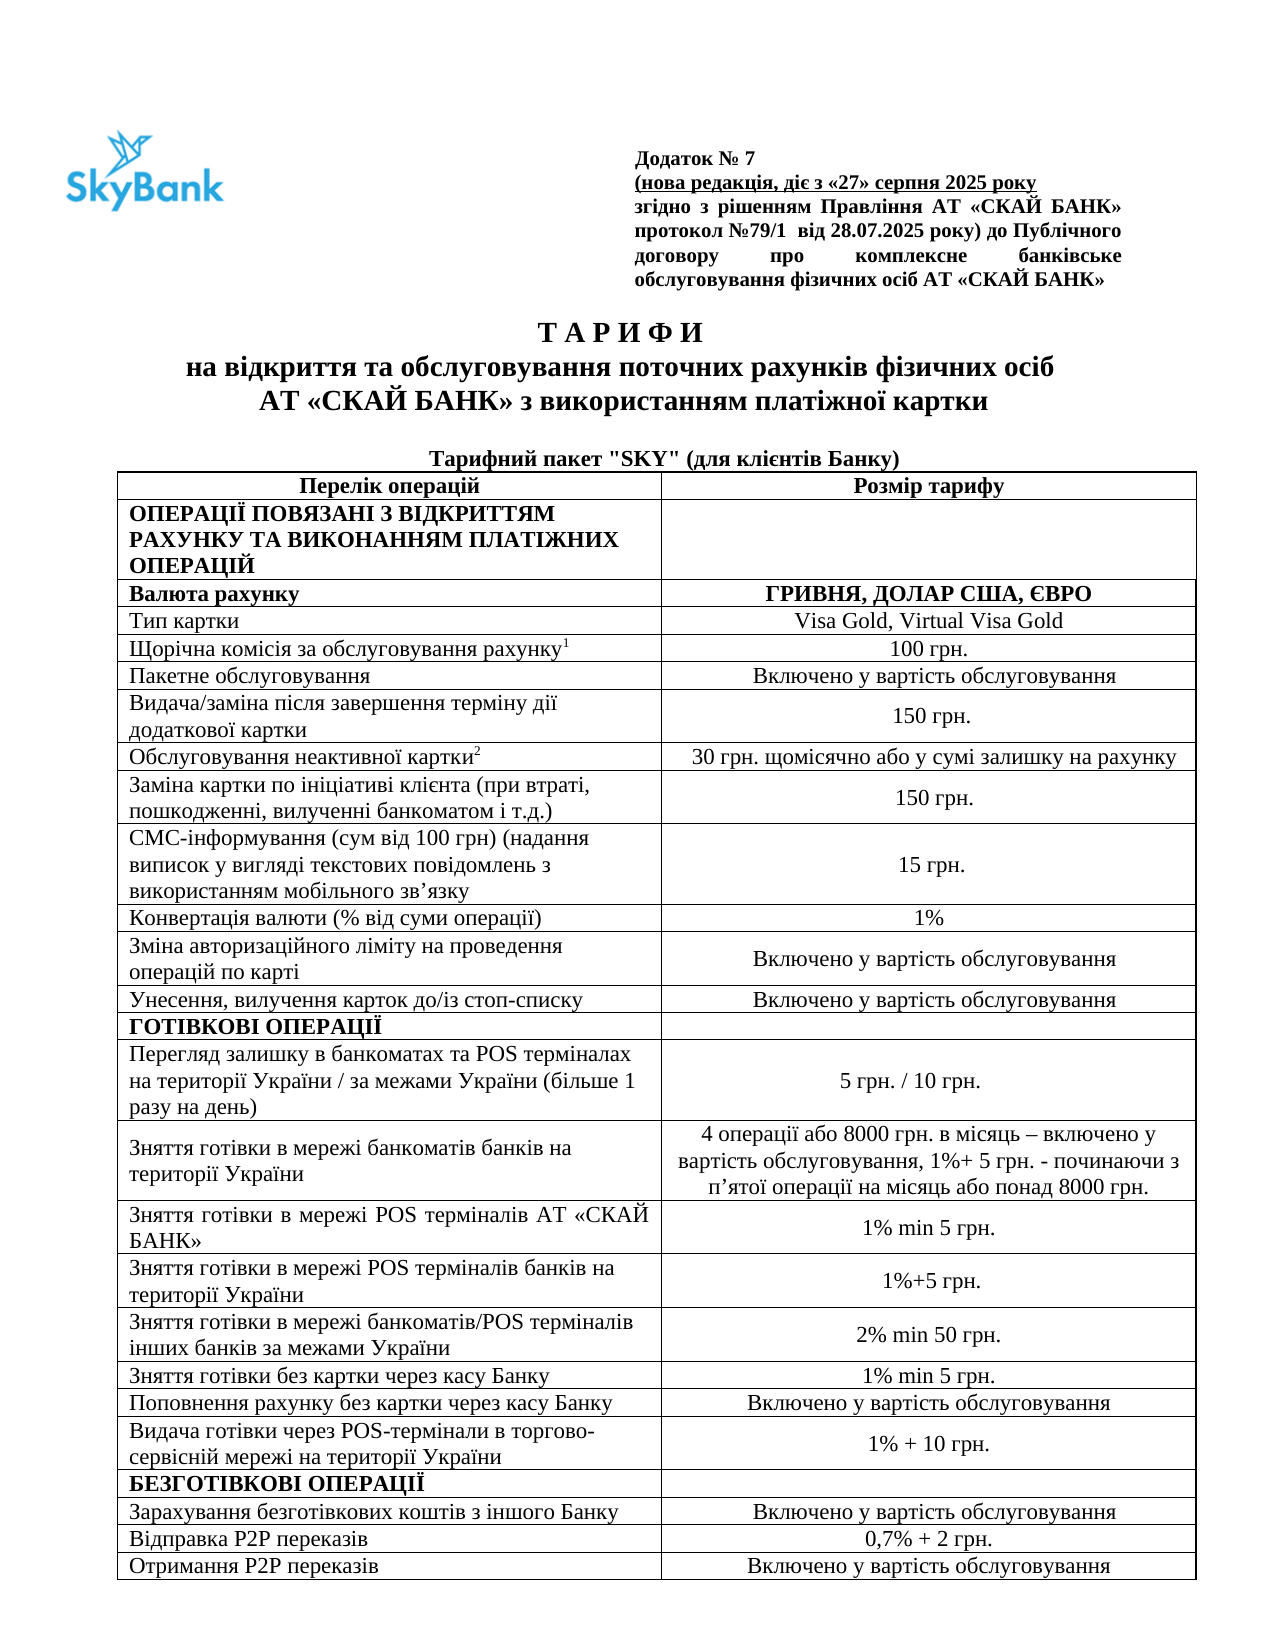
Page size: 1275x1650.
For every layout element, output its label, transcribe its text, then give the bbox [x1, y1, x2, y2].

table_cell Перегляд залишку в банкоматах та POS терміналах на території України / за межами України (більше 1 разу на день) [118, 1040, 661, 1119]
table_cell 1%+5 грн. [662, 1254, 1195, 1307]
table_cell Visa Gold, Virtual Visa Gold [662, 607, 1195, 634]
table_cell Зняття готівки в мережі POS терміналів банків на території України [118, 1254, 661, 1307]
table_cell Включено у вартість обслуговування [662, 662, 1195, 688]
table_cell 0,7% + 2 грн. [662, 1525, 1195, 1552]
table_cell Щорічна комісія за обслуговування рахунку1 [118, 635, 661, 661]
table_cell 4 операції або 8000 грн. в місяць – включено у вартість обслуговування, 1%+ 5 грн. - починаючи з п’ятої операції на місяць або понад 8000 грн. [662, 1121, 1195, 1199]
text АТ «СКАЙ БАНК» з використанням платіжної картки [118, 383, 1122, 416]
table_header Розмір тарифу [662, 473, 1196, 499]
table_cell Поповнення рахунку без картки через касу Банку [118, 1389, 661, 1416]
table_cell Видача/заміна після завершення терміну дії додаткової картки [118, 690, 661, 742]
text на відкриття та обслуговування поточних рахунків фізичних осіб [118, 349, 1122, 383]
table_cell [662, 500, 1196, 579]
table_cell Зняття готівки в мережі POS терміналів АТ «СКАЙ БАНК» [118, 1201, 661, 1253]
table_cell 1% + 10 грн. [662, 1417, 1195, 1469]
table_cell Зарахування безготівкових коштів з іншого Банку [118, 1498, 661, 1524]
table_cell ГОТІВКОВІ ОПЕРАЦІЇ [118, 1013, 661, 1039]
table_cell 150 грн. [662, 771, 1195, 823]
table_cell [662, 1013, 1195, 1039]
picture [46, 120, 254, 224]
table_cell 100 грн. [662, 635, 1195, 661]
table_cell Включено у вартість обслуговування [662, 1553, 1195, 1579]
table_cell Включено у вартість обслуговування [662, 932, 1195, 984]
table_cell Валюта рахунку [118, 580, 661, 606]
table_cell Відправка P2P переказів [118, 1525, 661, 1552]
table_cell 5 грн. / 10 грн. [662, 1040, 1195, 1119]
table_cell Обслуговування неактивної картки2 [118, 743, 661, 769]
table_cell Включено у вартість обслуговування [662, 986, 1195, 1012]
table_cell ОПЕРАЦІЇ ПОВЯЗАНІ З ВІДКРИТТЯМ РАХУНКУ ТА ВИКОНАННЯМ ПЛАТІЖНИХ ОПЕРАЦІЙ [118, 500, 661, 579]
table_header Перелік операцій [118, 473, 661, 499]
table_cell Заміна картки по ініціативі клієнта (при втраті, пошкодженні, вилученні банкоматом і т.д.) [118, 771, 661, 823]
table_cell Включено у вартість обслуговування [662, 1498, 1195, 1524]
table_cell Тип картки [118, 607, 661, 634]
table_cell Включено у вартість обслуговування [662, 1389, 1195, 1416]
text Додаток № 7 [634, 146, 1122, 170]
table_cell 1% min 5 грн. [662, 1201, 1195, 1253]
table_cell Зняття готівки без картки через касу Банку [118, 1362, 661, 1388]
table_cell 1% [662, 905, 1195, 931]
table_cell БЕЗГОТІВКОВІ ОПЕРАЦІЇ [118, 1470, 661, 1497]
text згідно з рішенням Правління АТ «СКАЙ БАНК» протокол №79/1 від 28.07.2025 року) до Публічного договору про комплексне банківське обслуговування фізичних осіб АТ «СКАЙ БАНК» [634, 194, 1122, 291]
table_cell Видача готівки через POS-термінали в торгово-сервісній мережі на території України [118, 1417, 661, 1469]
table_cell [662, 1470, 1195, 1497]
table_cell Пакетне обслуговування [118, 662, 661, 688]
table_cell 2% min 50 грн. [662, 1308, 1195, 1361]
table_cell СМС-інформування (сум від 100 грн) (надання виписок у вигляді текстових повідомлень з використанням мобільного зв’язку [118, 824, 661, 903]
text (нова редакція, діє з «27» серпня 2025 року [634, 170, 1122, 194]
table_cell Унесення, вилучення карток до/із стоп-списку [118, 986, 661, 1012]
table_cell Отримання P2P переказів [118, 1553, 661, 1579]
table_cell ГРИВНЯ, ДОЛАР США, ЄВРО [662, 580, 1195, 606]
table_cell Зняття готівки в мережі банкоматів/POS терміналів інших банків за межами України [118, 1308, 661, 1361]
table_cell Зміна авторизаційного ліміту на проведення операцій по карті [118, 932, 661, 984]
table_cell 1% min 5 грн. [662, 1362, 1195, 1388]
table_cell 15 грн. [662, 824, 1195, 903]
text Т А Р И Ф И [118, 316, 1122, 349]
table_cell Конвертація валюти (% від суми операції) [118, 905, 661, 931]
table_cell Зняття готівки в мережі банкоматів банків на території України [118, 1121, 661, 1199]
table_cell 150 грн. [662, 690, 1195, 742]
table_cell 30 грн. щомісячно або у сумі залишку на рахунку [662, 743, 1195, 769]
text Тарифний пакет "SKY" (для клієнтів Банку) [207, 445, 1122, 471]
